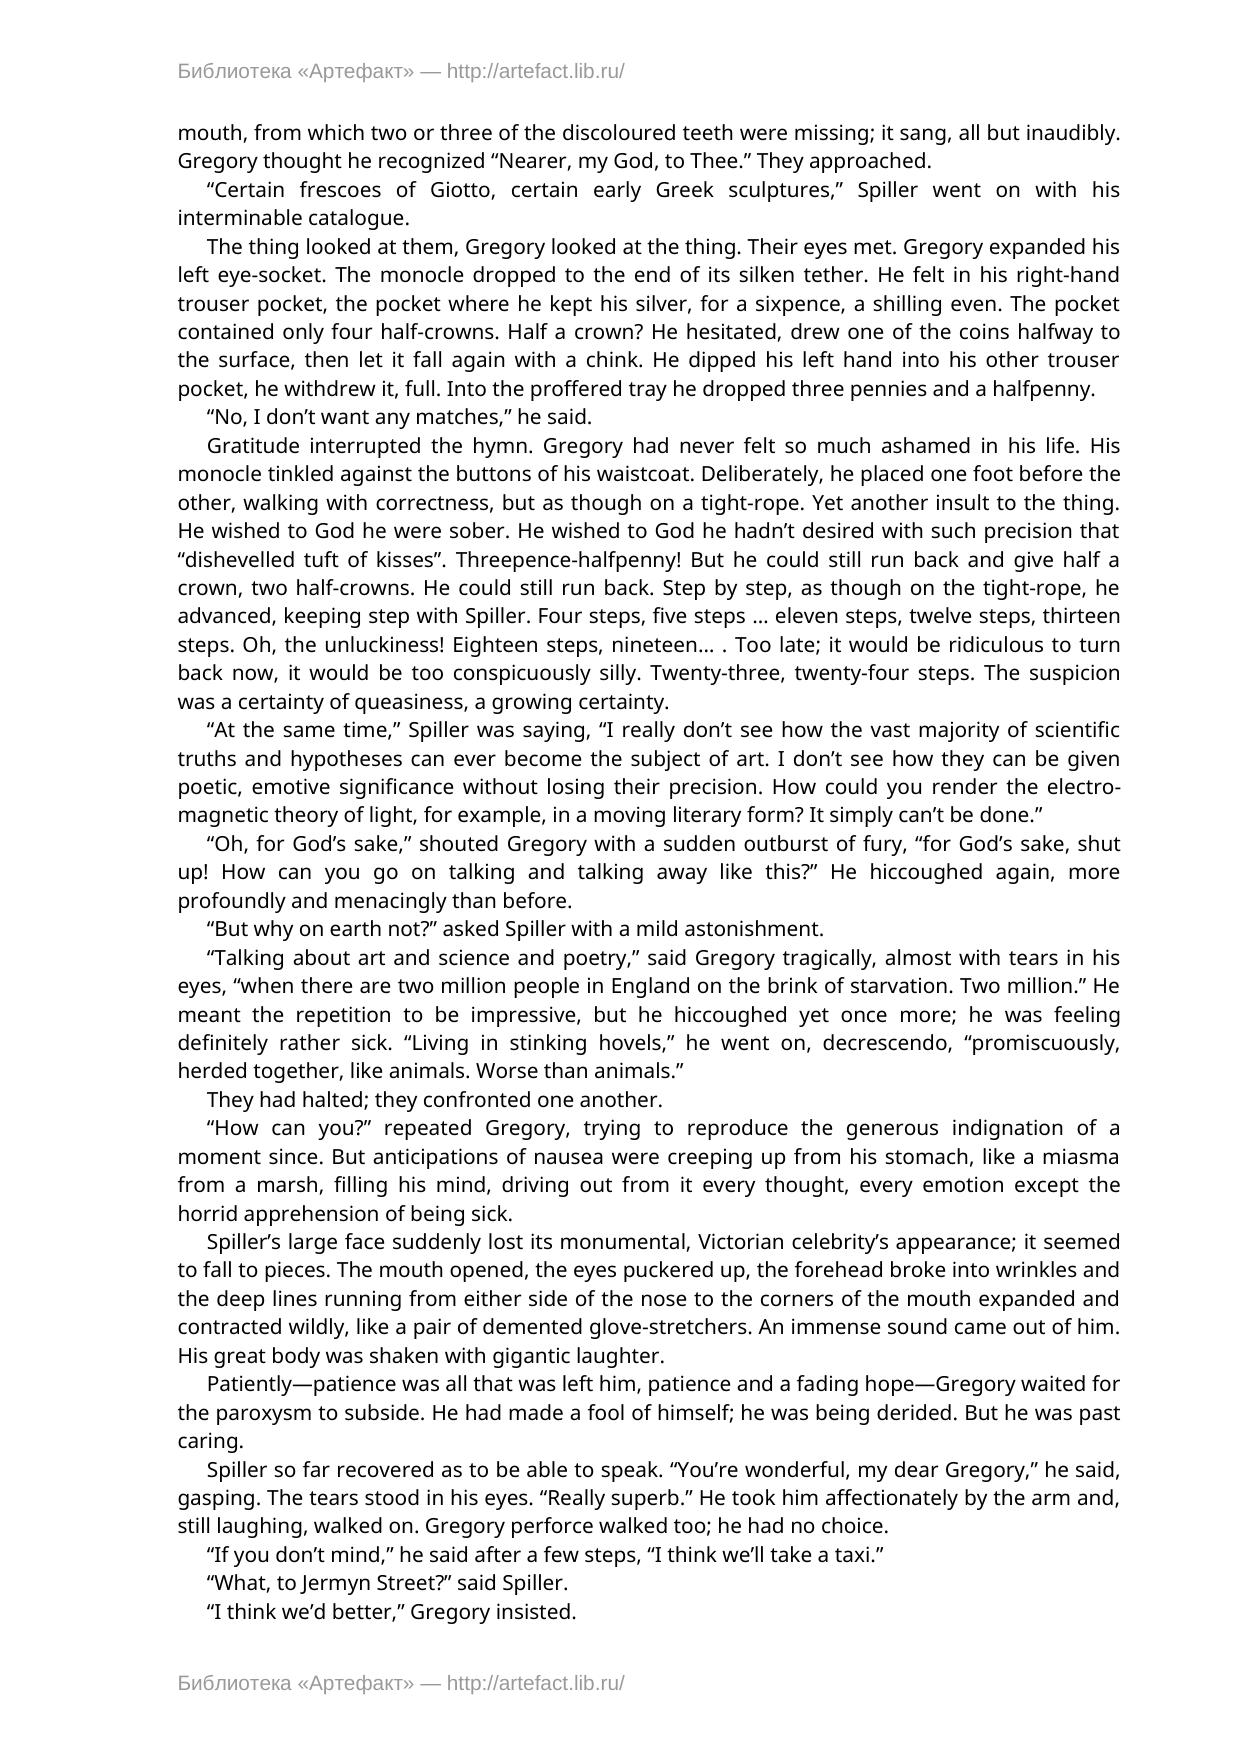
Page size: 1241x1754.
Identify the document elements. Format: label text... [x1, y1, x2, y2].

text “Oh, for God’s sake,” shouted Gregory with a sudden outburst of fury, “for God’s sake, shut up! How can you go on talking and talking away like this?” He hiccoughed again, more profoundly and menacingly than before. [177, 829, 1122, 914]
text “But why on earth not?” asked Spiller with a mild astonishment. [177, 914, 1122, 943]
text “At the same time,” Spiller was saying, “I really don’t see how the vast majority of scientific truths and hypotheses can ever become the subject of art. I don’t see how they can be given poetic, emotive significance without losing their precision. How could you render the electro-magnetic theory of light, for example, in a moving literary form? It simply can’t be done.” [177, 715, 1122, 829]
text Spiller so far recovered as to be able to speak. “You’re wonderful, my dear Gregory,” he said, gasping. The tears stood in his eyes. “Really superb.” He took him affectionately by the arm and, still laughing, walked on. Gregory perforce walked too; he had no choice. [177, 1455, 1122, 1540]
text They had halted; they confronted one another. [177, 1085, 1122, 1113]
text “What, to Jermyn Street?” said Spiller. [177, 1568, 1122, 1597]
text “Talking about art and science and poetry,” said Gregory tragically, almost with tears in his eyes, “when there are two million people in England on the brink of starvation. Two million.” He meant the repetition to be impressive, but he hiccoughed yet once more; he was feeling definitely rather sick. “Living in stinking hovels,” he went on, decrescendo, “promiscuously, herded together, like animals. Worse than animals.” [177, 943, 1122, 1085]
text Spiller’s large face suddenly lost its monumental, Victorian celebrity’s appearance; it seemed to fall to pieces. The mouth opened, the eyes puckered up, the forehead broke into wrinkles and the deep lines running from either side of the nose to the corners of the mouth expanded and contracted wildly, like a pair of demented glove-stretchers. An immense sound came out of him. His great body was shaken with gigantic laughter. [177, 1227, 1122, 1369]
text Gratitude interrupted the hymn. Gregory had never felt so much ashamed in his life. His monocle tinkled against the buttons of his waistcoat. Deliberately, he placed one foot before the other, walking with correctness, but as though on a tight-rope. Yet another insult to the thing. He wished to God he were sober. He wished to God he hadn’t desired with such precision that “dishevelled tuft of kisses”. Threepence-halfpenny! But he could still run back and give half a crown, two half-crowns. He could still run back. Step by step, as though on the tight-rope, he advanced, keeping step with Spiller. Four steps, five steps … eleven steps, twelve steps, thirteen steps. Oh, the unluckiness! Eighteen steps, nineteen… . Too late; it would be ridiculous to turn back now, it would be too conspicuously silly. Twenty-three, twenty-four steps. The suspicion was a certainty of queasiness, a growing certainty. [177, 431, 1122, 715]
text “No, I don’t want any matches,” he said. [177, 402, 1122, 431]
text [177, 118, 1122, 175]
text “Certain frescoes of Giotto, certain early Greek sculptures,” Spiller went on with his interminable catalogue. [177, 175, 1122, 232]
text The thing looked at them, Gregory looked at the thing. Their eyes met. Gregory expanded his left eye-socket. The monocle dropped to the end of its silken tether. He felt in his right-hand trouser pocket, the pocket where he kept his silver, for a sixpence, a shilling even. The pocket contained only four half-crowns. Half a crown? He hesitated, drew one of the coins halfway to the surface, then let it fall again with a chink. He dipped his left hand into his other trouser pocket, he withdrew it, full. Into the proffered tray he dropped three pennies and a halfpenny. [177, 232, 1122, 402]
text “How can you?” repeated Gregory, trying to reproduce the generous indignation of a moment since. But anticipations of nausea were creeping up from his stomach, like a miasma from a marsh, filling his mind, driving out from it every thought, every emotion except the horrid apprehension of being sick. [177, 1113, 1122, 1227]
text “If you don’t mind,” he said after a few steps, “I think we’ll take a taxi.” [177, 1540, 1122, 1568]
text Patiently—patience was all that was left him, patience and a fading hope—Gregory waited for the paroxysm to subside. He had made a fool of himself; he was being derided. But he was past caring. [177, 1369, 1122, 1455]
text “I think we’d better,” Gregory insisted. [177, 1597, 1122, 1625]
